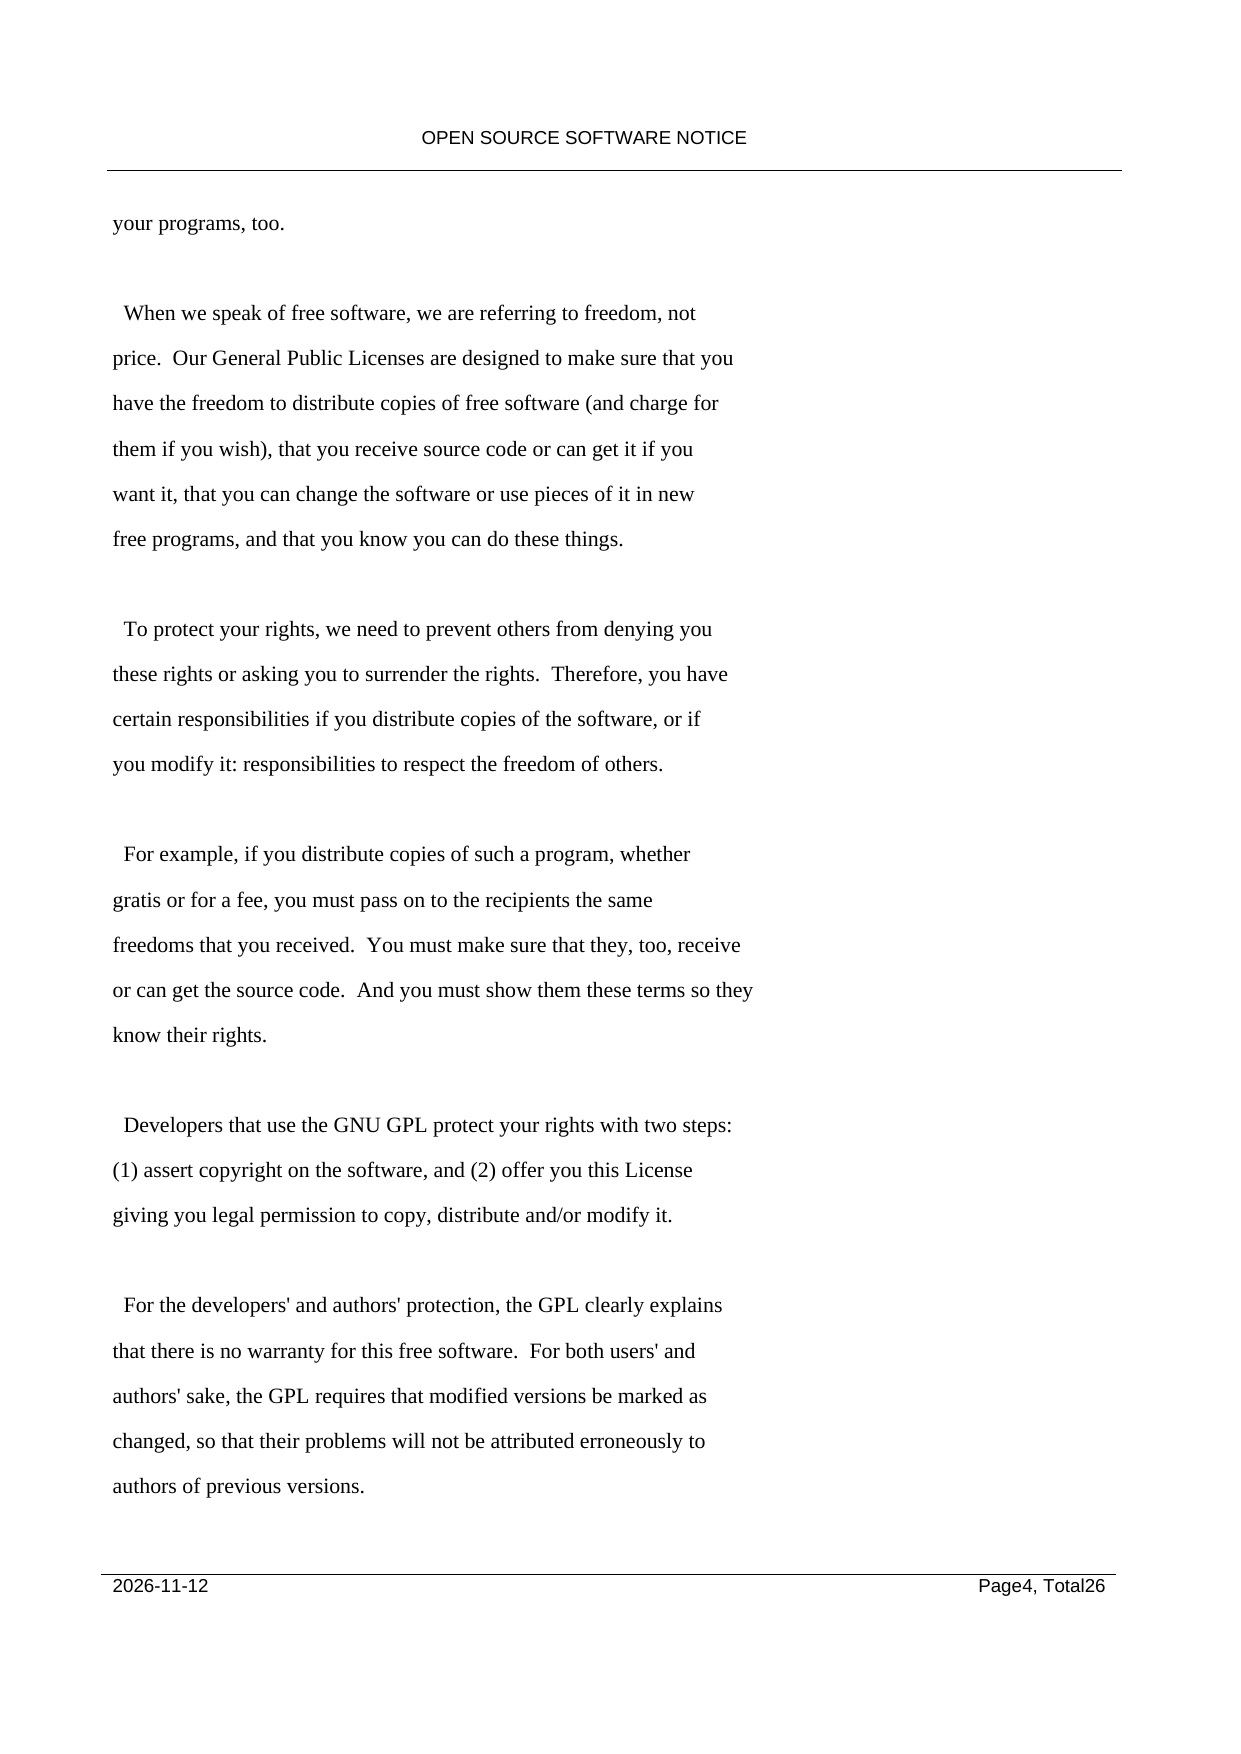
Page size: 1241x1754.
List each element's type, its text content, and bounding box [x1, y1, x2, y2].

text To protect your rights, we need to prevent others from denying you [112, 612, 1128, 645]
text know their rights. [112, 1018, 1128, 1051]
text When we speak of free software, we are referring to freedom, not [112, 297, 1128, 329]
text Developers that use the GNU GPL protect your rights with two steps: [112, 1108, 1128, 1141]
text these rights or asking you to surrender the rights. Therefore, you have [112, 657, 1128, 690]
text (1) assert copyright on the software, and (2) offer you this License [112, 1153, 1128, 1186]
text your programs, too. [112, 206, 1128, 239]
text changed, so that their problems will not be attributed erroneously to [112, 1424, 1128, 1457]
text you modify it: responsibilities to respect the freedom of others. [112, 748, 1128, 780]
text have the freedom to distribute copies of free software (and charge for [112, 387, 1128, 419]
text them if you wish), that you receive source code or can get it if you [112, 432, 1128, 464]
text For the developers' and authors' protection, the GPL clearly explains [112, 1289, 1128, 1321]
text price. Our General Public Licenses are designed to make sure that you [112, 342, 1128, 374]
text or can get the source code. And you must show them these terms so they [112, 973, 1128, 1006]
text freedoms that you received. You must make sure that they, too, receive [112, 928, 1128, 961]
text giving you legal permission to copy, distribute and/or modify it. [112, 1199, 1128, 1231]
text certain responsibilities if you distribute copies of the software, or if [112, 702, 1128, 735]
text authors' sake, the GPL requires that modified versions be marked as [112, 1379, 1128, 1412]
text that there is no warranty for this free software. For both users' and [112, 1334, 1128, 1366]
text For example, if you distribute copies of such a program, whether [112, 838, 1128, 870]
text want it, that you can change the software or use pieces of it in new [112, 477, 1128, 509]
text authors of previous versions. [112, 1469, 1128, 1502]
text gratis or for a fee, you must pass on to the recipients the same [112, 883, 1128, 915]
text free programs, and that you know you can do these things. [112, 522, 1128, 554]
